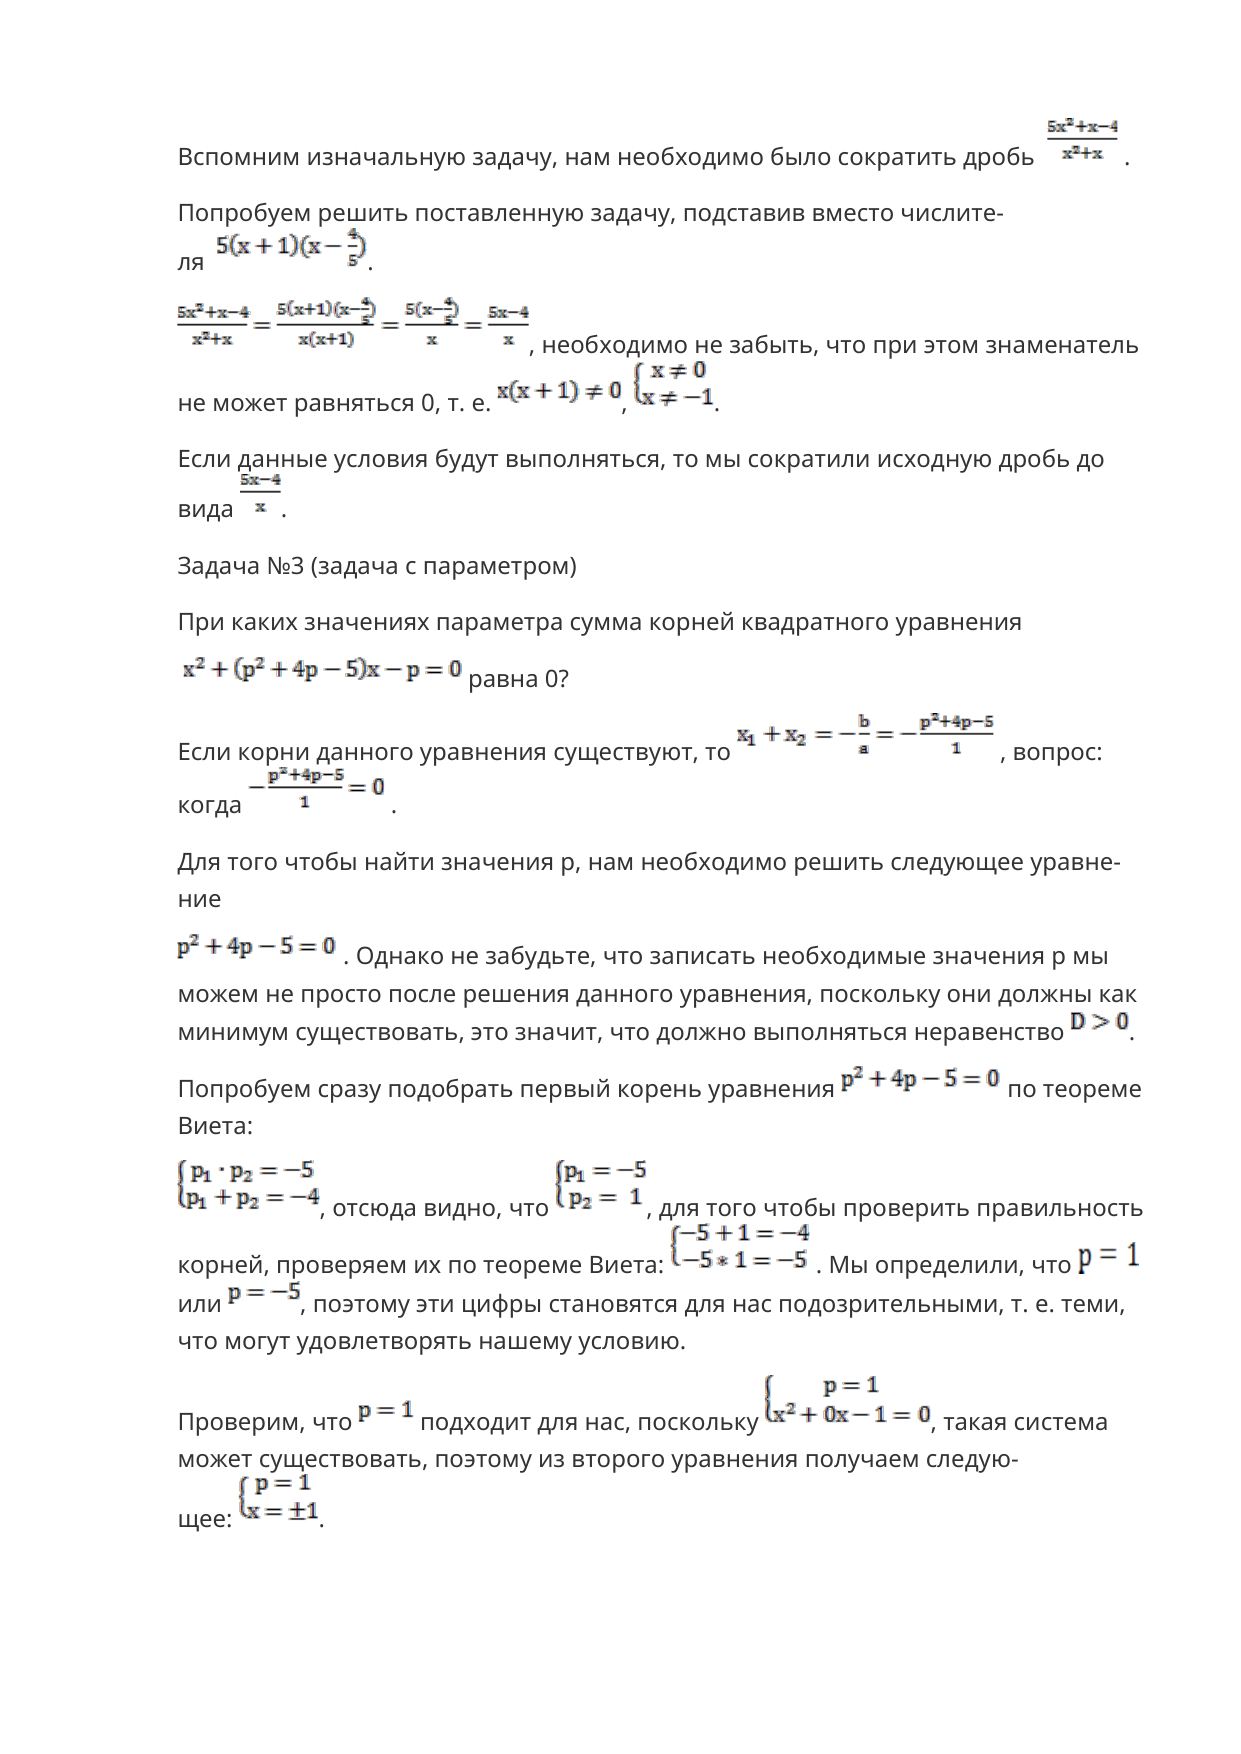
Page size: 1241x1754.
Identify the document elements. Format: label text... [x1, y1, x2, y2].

picture [177, 933, 337, 965]
text Попробуем сразу подобрать первый корень уравнения по теореме Виета: [177, 1066, 1152, 1142]
picture [358, 1398, 414, 1430]
text равна 0? [177, 656, 1152, 694]
picture [555, 1160, 647, 1217]
text При каких значениях параметра сумма корней квадратного уравнения [177, 600, 1152, 637]
picture [737, 713, 994, 760]
text Задача №3 (задача с параметром) [177, 544, 1152, 581]
picture [238, 1474, 319, 1528]
text , отсюда видно, что , для того чтобы проверить правильность корней, проверяем их по теореме Виета: . Мы определили, что или , поэтому эти цифры становятся для нас подозрительными, т. е. теми, что могут удовлетворять нашему условию. [177, 1161, 1152, 1356]
text . Однако не забудьте, что записать необходимые значения p мы можем не просто после решения данного уравнения, поскольку они должны как минимум существовать, это значит, что должно выполняться неравенство . [177, 933, 1152, 1047]
picture [1047, 118, 1118, 165]
picture [841, 1066, 1001, 1098]
picture [228, 1280, 300, 1312]
picture [217, 228, 367, 271]
picture [177, 296, 529, 354]
picture [177, 1160, 320, 1217]
text Попробуем решить поставленную задачу, подставив вместо числителя . [177, 191, 1152, 277]
text Проверим, что подходит для нас, поскольку , такая система может существовать, поэтому из второго уравнения получаем следующее: . [177, 1375, 1152, 1534]
text Если данные условия будут выполняться, то мы сократили исходную дробь до вида . [177, 437, 1152, 525]
text , необходимо не забыть, что при этом знаменатель не может равняться 0, т. е. , . [177, 296, 1152, 418]
picture [633, 361, 714, 411]
picture [1070, 1009, 1129, 1041]
text Если корни данного уравнения существуют, то , вопрос: когда . [177, 713, 1152, 821]
text Вспомним изначальную задачу, нам необходимо было сократить дробь . [177, 118, 1152, 172]
picture [497, 379, 622, 411]
text Для того чтобы найти значения p, нам необходимо решить следующее уравнение [177, 839, 1152, 914]
picture [670, 1223, 810, 1274]
picture [248, 767, 385, 814]
picture [764, 1375, 931, 1430]
picture [240, 474, 281, 518]
picture [183, 656, 468, 688]
picture [1078, 1242, 1139, 1274]
